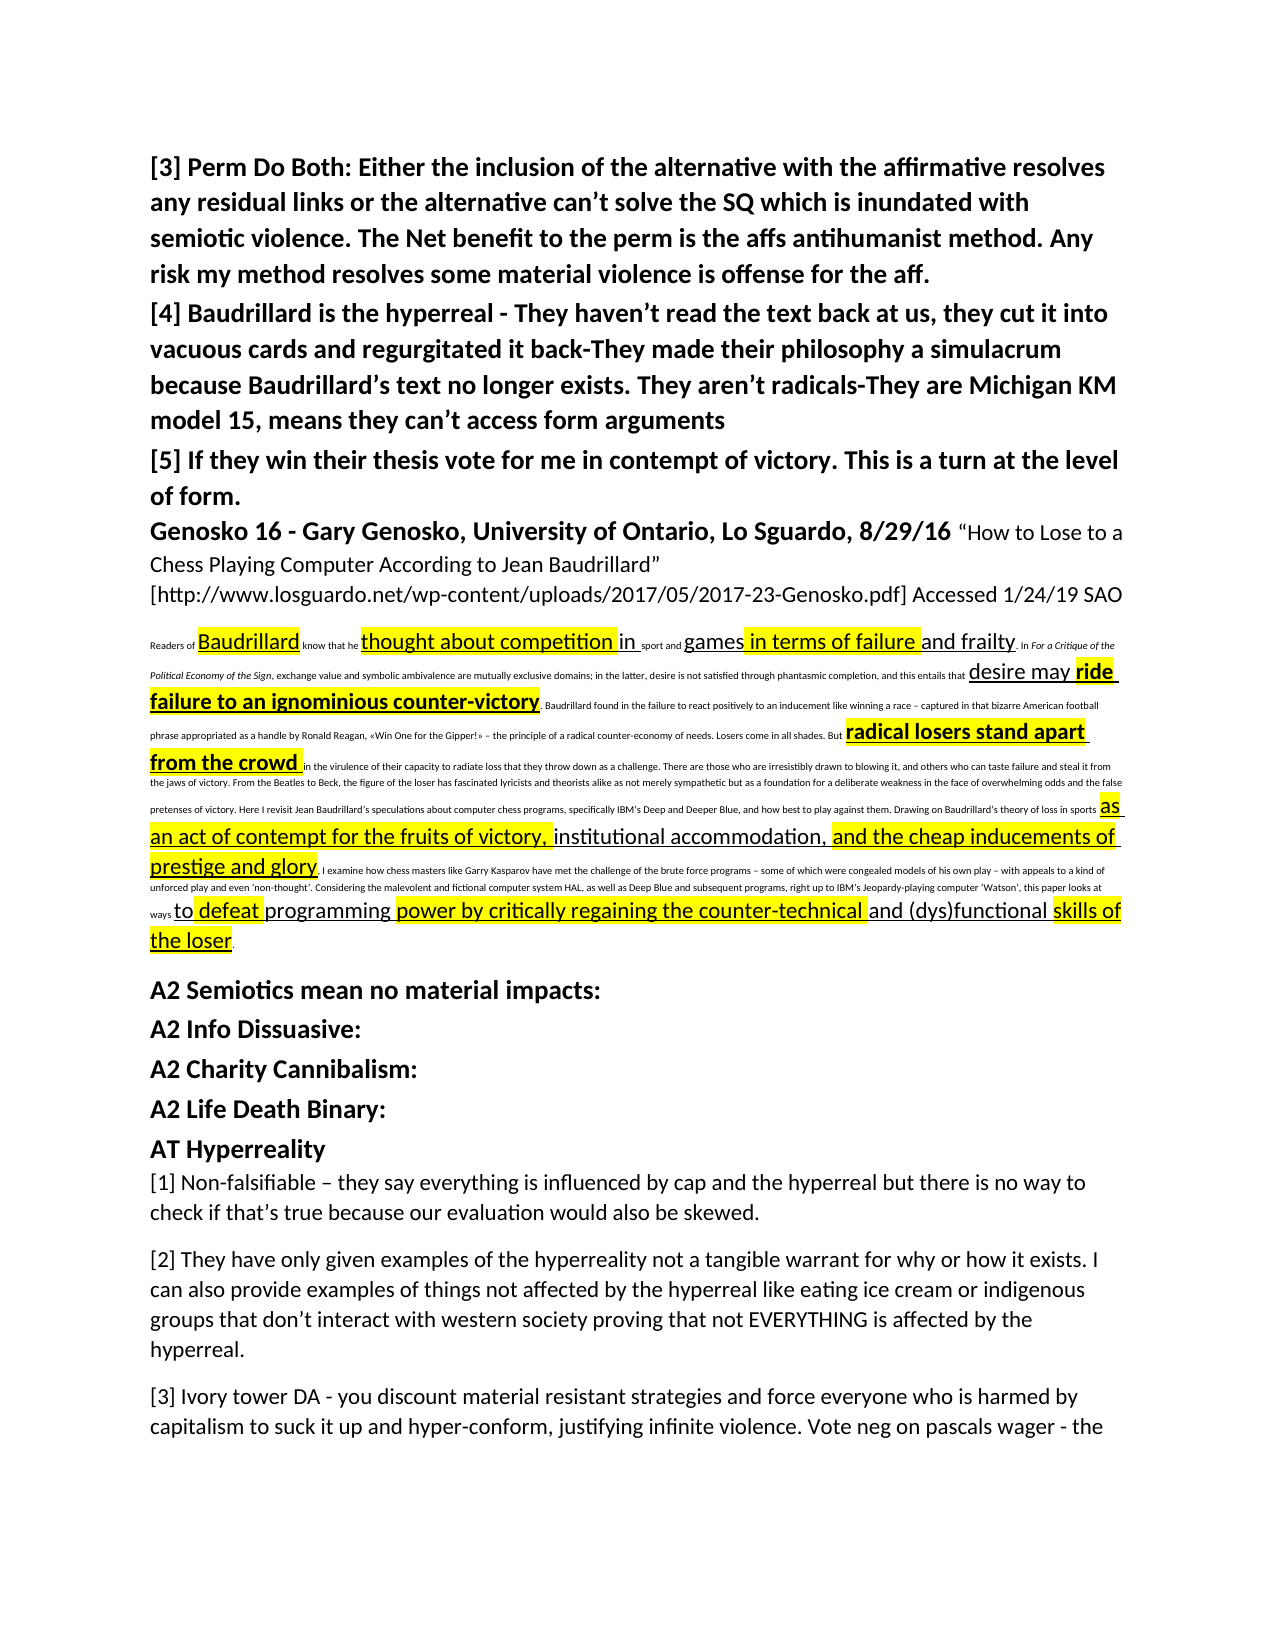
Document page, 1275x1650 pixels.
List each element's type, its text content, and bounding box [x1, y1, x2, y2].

text [2] They have only given examples of the hyperreality not a tangible warrant for why or how it exists. I can also provide examples of things not affected by the hyperreal like eating ice cream or indigenous groups that don’t interact with western society proving that not EVERYTHING is affected by the hyperreal. [150, 1245, 1125, 1363]
text [1] Non-falsifiable – they say everything is influenced by cap and the hyperreal but there is no way to check if that’s true because our evaluation would also be skewed. [150, 1168, 1125, 1226]
subtitle [4] Baudrillard is the hyperreal - They haven’t read the text back at us, they cut it into vacuous cards and regurgitated it back-They made their philosophy a simulacrum because Baudrillard’s text no longer exists. They aren’t radicals-They are Michigan KM model 15, means they can’t access form arguments [150, 297, 1125, 437]
subtitle [3] Perm Do Both: Either the inclusion of the alternative with the affirmative resolves any residual links or the alternative can’t solve the SQ which is inundated with semiotic violence. The Net benefit to the perm is the affs antihumanist method. Any risk my method resolves some material violence is offense for the aff. [150, 150, 1125, 290]
text Genosko 16 - Gary Genosko, University of Ontario, Lo Sguardo, 8/29/16 “How to Lose to a Chess Playing Computer According to Jean Baudrillard” [http://www.losguardo.net/wp-content/uploads/2017/05/2017-23-Genosko.pdf] Accessed 1/24/19 SAO [150, 514, 1125, 608]
subtitle [5] If they win their thesis vote for me in contempt of victory. This is a turn at the level of form. [150, 443, 1125, 512]
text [150, 1382, 1125, 1441]
subtitle AT Hyperreality [150, 1132, 1125, 1165]
subtitle A2 Life Death Binary: [150, 1092, 1125, 1125]
subtitle A2 Charity Cannibalism: [150, 1052, 1125, 1086]
subtitle A2 Info Dissuasive: [150, 1013, 1125, 1046]
subtitle A2 Semiotics mean no material impacts: [150, 973, 1125, 1006]
text Readers of Baudrillard know that he thought about competition in sport and games in terms of failure and frailty. In For a Critique of the Political Economy of the Sign, exchange value and symbolic ambivalence are mutually exclusive domains; in the latter, desire is not satisfied through phantasmic completion, and this entails that desire may ride failure to an ignominious counter-victory. Baudrillard found in the failure to react positively to an inducement like winning a race – captured in that bizarre American football phrase appropriated as a handle by Ronald Reagan, «Win One for the Gipper!» – the principle of a radical counter-economy of needs. Losers come in all shades. But radical losers stand apart from the crowd in the virulence of their capacity to radiate loss that they throw down as a challenge. There are those who are irresistibly drawn to blowing it, and others who can taste failure and steal it from the jaws of victory. From the Beatles to Beck, the figure of the loser has fascinated lyricists and theorists alike as not merely sympathetic but as a foundation for a deliberate weakness in the face of overwhelming odds and the false pretenses of victory. Here I revisit Jean Baudrillard’s speculations about computer chess programs, specifically IBM’s Deep and Deeper Blue, and how best to play against them. Drawing on Baudrillard’s theory of loss in sports as an act of contempt for the fruits of victory, institutional accommodation, and the cheap inducements of prestige and glory, I examine how chess masters like Garry Kasparov have met the challenge of the brute force programs – some of which were congealed models of his own play – with appeals to a kind of unforced play and even ‘non-thought’. Considering the malevolent and fictional computer system HAL, as well as Deep Blue and subsequent programs, right up to IBM’s Jeopardy-playing computer ‘Watson’, this paper looks at ways to defeat programming power by critically regaining the counter-technical and (dys)functional skills of the loser. [150, 627, 1125, 954]
